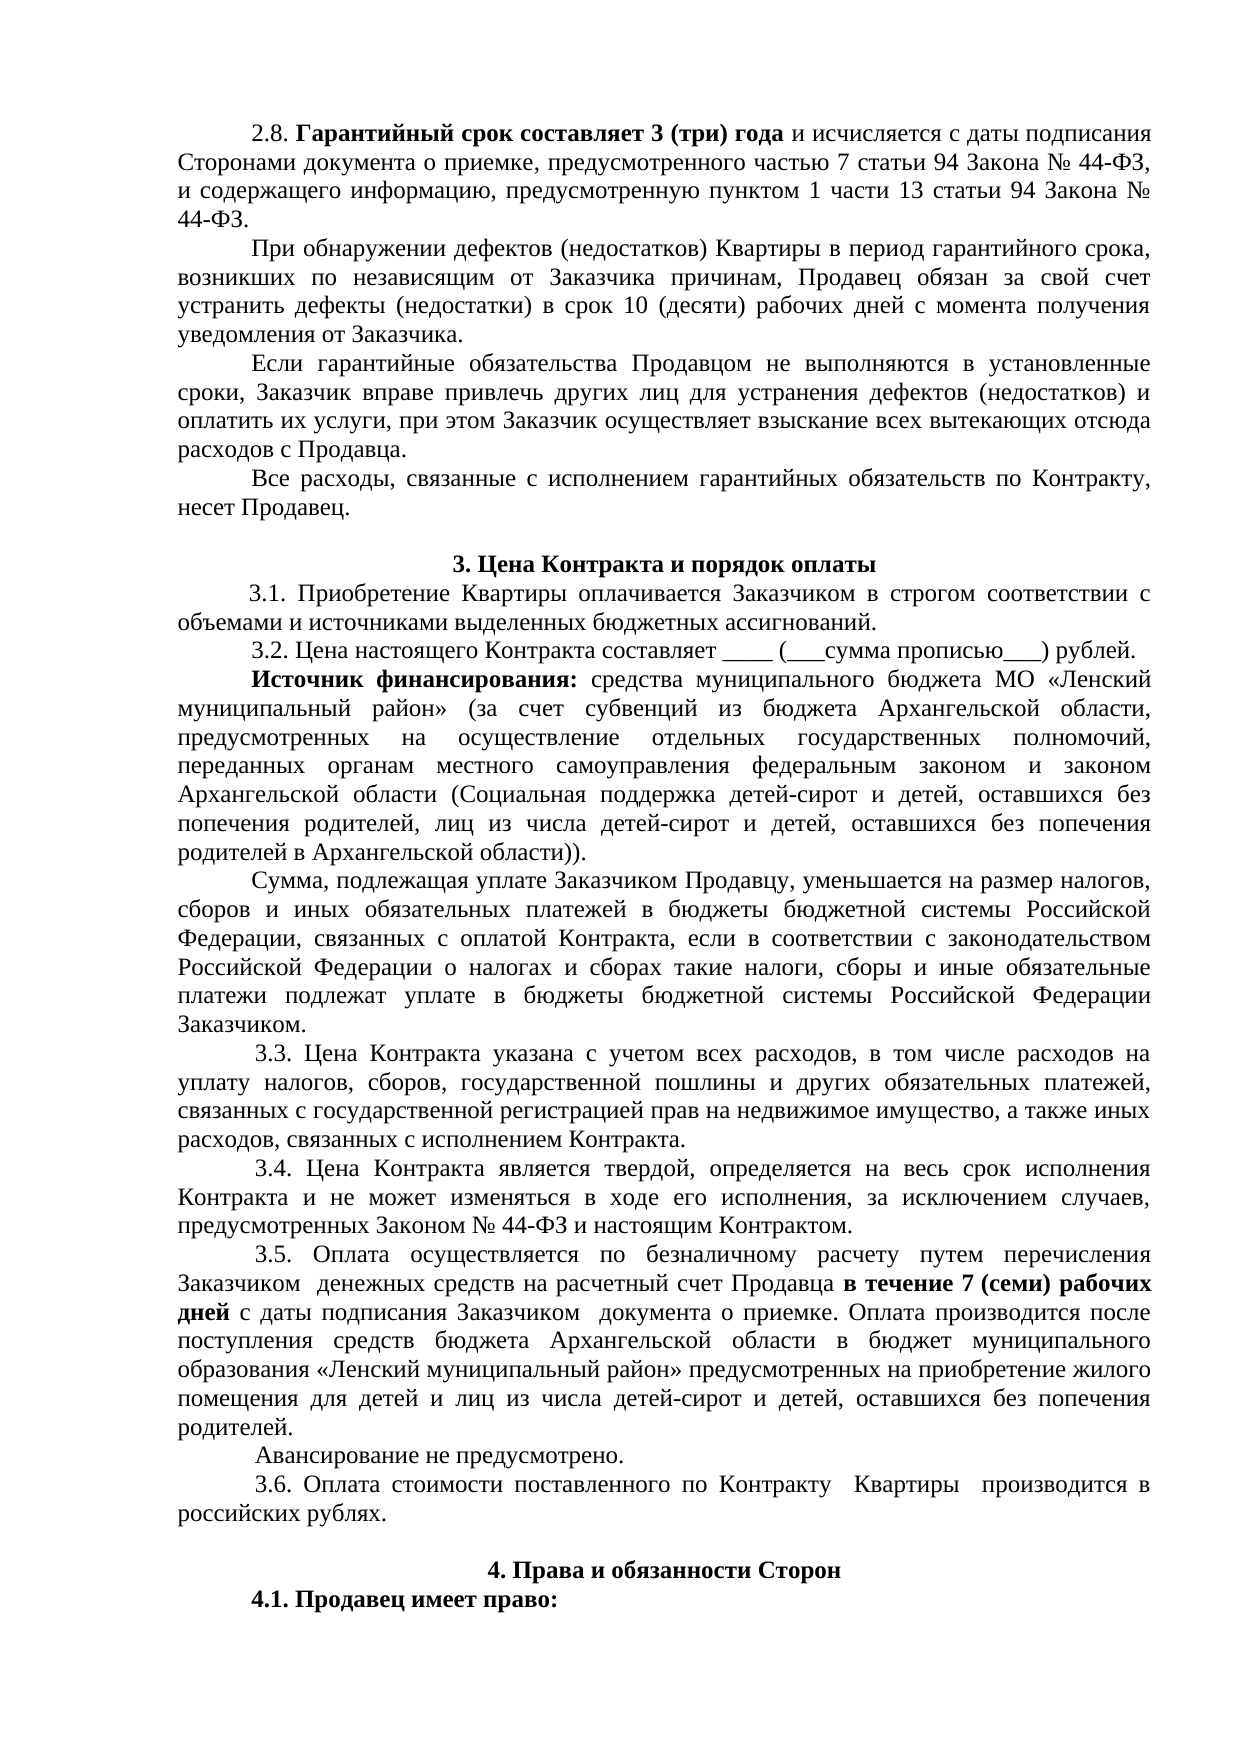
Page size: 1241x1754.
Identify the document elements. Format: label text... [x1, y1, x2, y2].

text 3.5. Оплата осуществляется по безналичному расчету путем перечисления Заказчиком денежных средств на расчетный счет Продавца в течение 7 (семи) рабочих дней с даты подписания Заказчиком документа о приемке. Оплата производится после поступления средств бюджета Архангельской области в бюджет муниципального образования «Ленский муниципальный район» предусмотренных на приобретение жилого помещения для детей и лиц из числа детей-сирот и детей, оставшихся без попечения родителей. [177, 1239, 1152, 1441]
text 3.3. Цена Контракта указана с учетом всех расходов, в том числе расходов на уплату налогов, сборов, государственной пошлины и других обязательных платежей, связанных с государственной регистрацией прав на недвижимое имущество, а также иных расходов, связанных с исполнением Контракта. [177, 1038, 1152, 1153]
text При обнаружении дефектов (недостатков) Квартиры в период гарантийного срока, возникших по независящим от Заказчика причинам, Продавец обязан за свой счет устранить дефекты (недостатки) в срок 10 (десяти) рабочих дней с момента получения уведомления от Заказчика. [177, 233, 1152, 348]
text 3.1. Приобретение Квартиры оплачивается Заказчиком в строгом соответствии с объемами и источниками выделенных бюджетных ассигнований. [177, 578, 1152, 636]
text 3.6. Оплата стоимости поставленного по Контракту Квартиры производится в российских рублях. [177, 1469, 1152, 1527]
text Сумма, подлежащая уплате Заказчиком Продавцу, уменьшается на размер налогов, сборов и иных обязательных платежей в бюджеты бюджетной системы Российской Федерации, связанных с оплатой Контракта, если в соответствии с законодательством Российской Федерации о налогах и сборах такие налоги, сборы и иные обязательные платежи подлежат уплате в бюджеты бюджетной системы Российской Федерации Заказчиком. [177, 866, 1152, 1038]
text 2.8. Гарантийный срок составляет 3 (три) года и исчисляется с даты подписания Сторонами документа о приемке, предусмотренного частью 7 статьи 94 Закона № 44-ФЗ, и содержащего информацию, предусмотренную пунктом 1 части 13 статьи 94 Закона № 44-ФЗ. [177, 118, 1152, 233]
text Все расходы, связанные с исполнением гарантийных обязательств по Контракту, несет Продавец. [177, 463, 1152, 521]
text 4. Права и обязанности Сторон [177, 1556, 1152, 1584]
text 3. Цена Контракта и порядок оплаты [177, 549, 1152, 578]
text 4.1. Продавец имеет право: [177, 1584, 1152, 1613]
text 3.2. Цена настоящего Контракта составляет ____ (___сумма прописью___) рублей. [177, 636, 1152, 664]
text 3.4. Цена Контракта является твердой, определяется на весь срок исполнения Контракта и не может изменяться в ходе его исполнения, за исключением случаев, предусмотренных Законом № 44-ФЗ и настоящим Контрактом. [177, 1153, 1152, 1239]
text Источник финансирования: средства муниципального бюджета МО «Ленский муниципальный район» (за счет субвенций из бюджета Архангельской области, предусмотренных на осуществление отдельных государственных полномочий, переданных органам местного самоуправления федеральным законом и законом Архангельской области (Социальная поддержка детей-сирот и детей, оставшихся без попечения родителей, лиц из числа детей-сирот и детей, оставшихся без попечения родителей в Архангельской области)). [177, 664, 1152, 866]
text Если гарантийные обязательства Продавцом не выполняются в установленные сроки, Заказчик вправе привлечь других лиц для устранения дефектов (недостатков) и оплатить их услуги, при этом Заказчик осуществляет взыскание всех вытекающих отсюда расходов с Продавца. [177, 348, 1152, 463]
text Авансирование не предусмотрено. [177, 1441, 1152, 1469]
